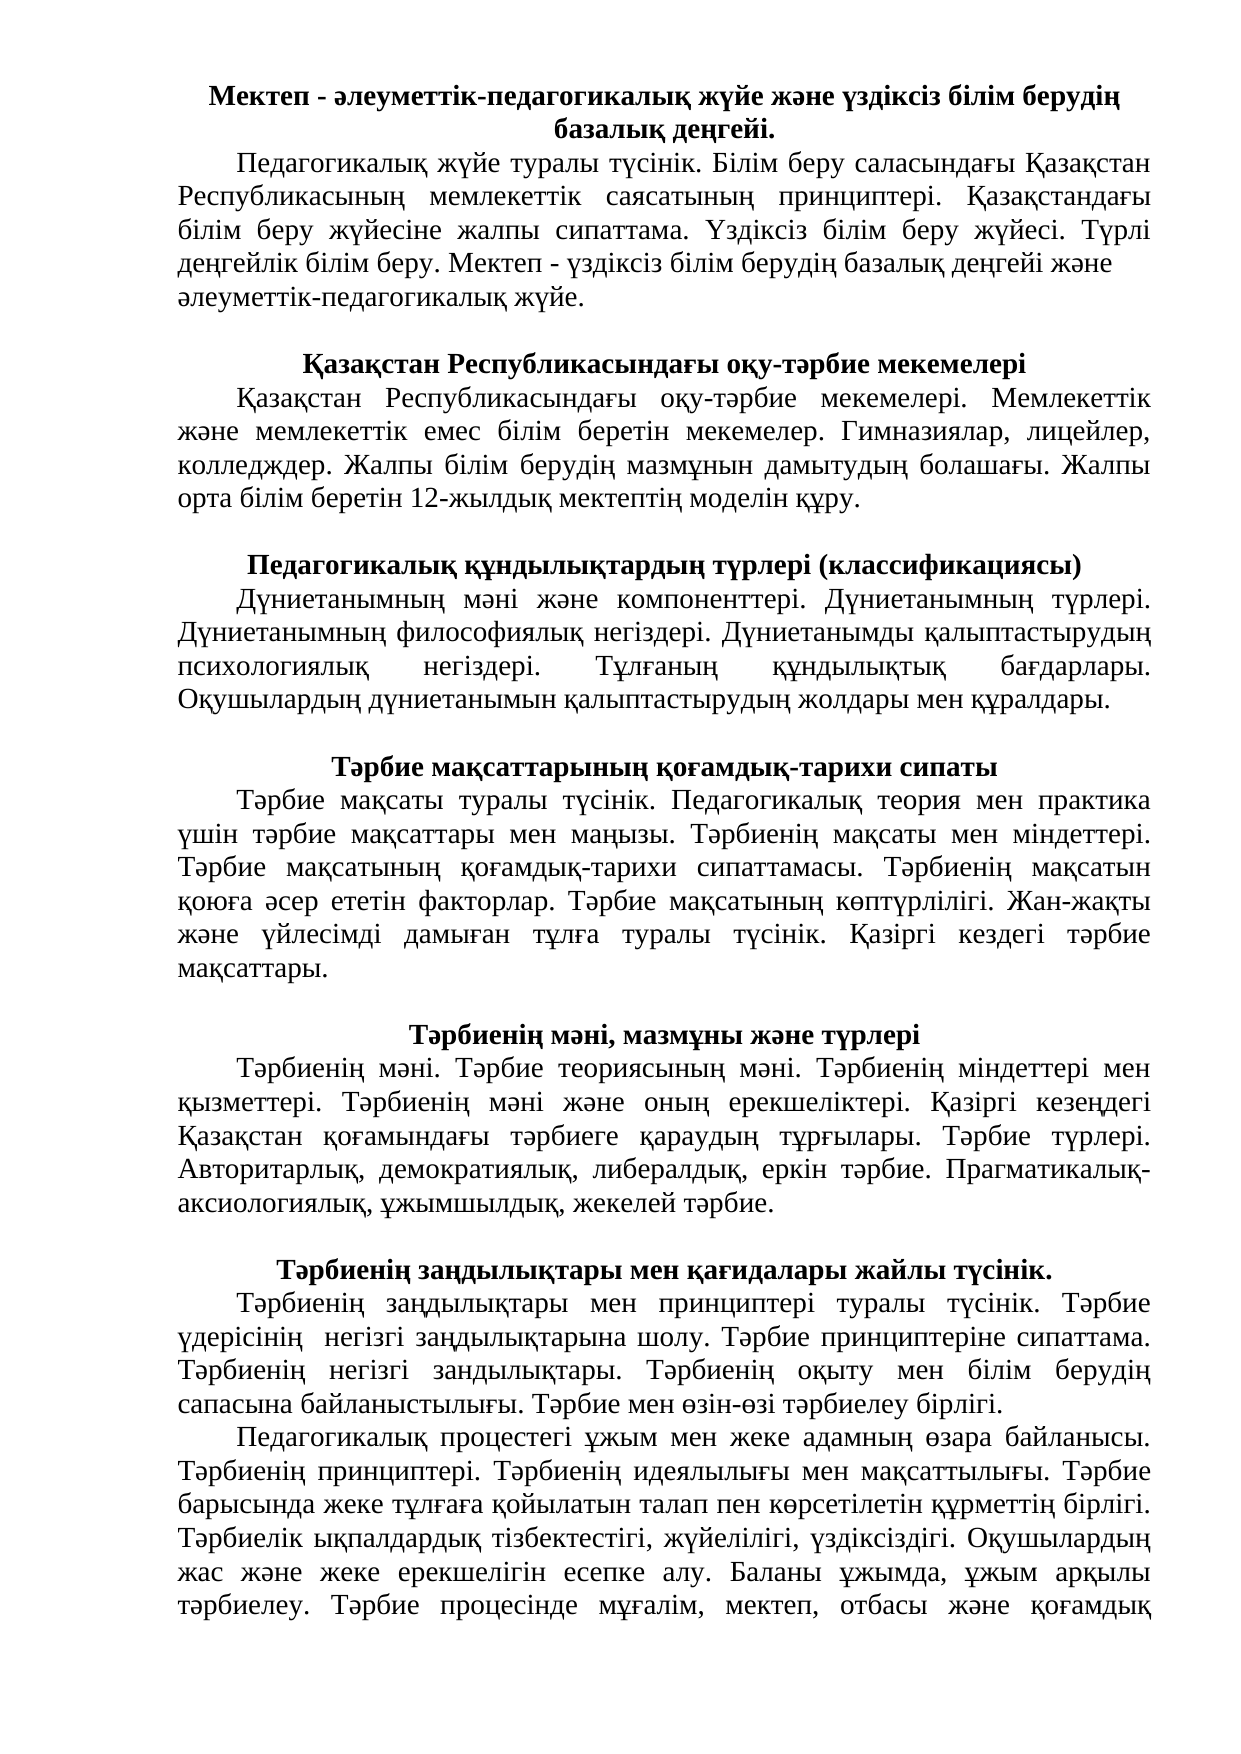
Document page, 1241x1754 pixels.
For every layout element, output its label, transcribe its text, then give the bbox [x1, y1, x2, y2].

text Дүниетанымның мәні және компоненттері. Дүниетанымның түрлері. Дүниетанымның философиялық негіздері. Дүниетанымды қалыптастырудың психологиялық негіздері. Тұлғаның құндылықтық бағдарлары. Оқушылардың дүниетанымын қалыптастырудың жолдары мен құралдары. [177, 581, 1152, 715]
text Педагогикалық жүйе туралы түсінік. Білім беру саласындағы Қазақстан Республикасының мемлекеттік саясатының принциптері. Қазақстандағы білім беру жүйесіне жалпы сипаттама. Үздіксіз білім беру жүйесі. Түрлі деңгейлік білім беру. Мектеп - үздіксіз білім берудің базалық деңгейі және [177, 145, 1152, 279]
text Тәрбие мақсаттарының қоғамдық-тарихи сипаты [177, 749, 1152, 782]
text Тәрбие мақсаты туралы түсінік. Педагогикалық теория мен практика үшін тәрбие мақсаттары мен маңызы. Тәрбиенің мақсаты мен міндеттері. Тәрбие мақсатының қоғамдық-тарихи сипаттамасы. Тәрбиенің мақсатын қоюға әсер ететін факторлар. Тәрбие мақсатының көптүрлілігі. Жан-жақты және үйлесімді дамыған тұлға туралы түсінік. Қазіргі кездегі тәрбие мақсаттары. [177, 782, 1152, 983]
text Мектеп - әлеуметтік-педагогикалық жүйе және үздіксіз білім берудің базалық деңгейі. [177, 78, 1152, 145]
text Тәрбиенің заңдылықтары мен принциптері туралы түсінік. Тәрбие үдерісінің негізгі заңдылықтарына шолу. Тәрбие принциптеріне сипаттама. Тәрбиенің негізгі зандылықтары. Тәрбиенің оқыту мен білім берудің сапасына байланыстылығы. Тәрбие мен өзін-өзі тәрбиелеу бірлігі. [177, 1285, 1152, 1419]
text Қазақстан Республикасындағы оқу-тәрбие мекемелері. Мемлекеттік және мемлекеттік емес білім беретін мекемелер. Гимназиялар, лицейлер, колледждер. Жалпы білім берудің мазмұнын дамытудың болашағы. Жалпы орта білім беретін 12-жылдық мектептің моделін құру. [177, 380, 1152, 514]
text Тәрбиенің заңдылықтары мен қағидалары жайлы түсінік. [177, 1252, 1152, 1285]
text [177, 1419, 1152, 1621]
text әлеуметтік-педагогикалық жүйе. [177, 279, 1152, 313]
text Қазақстан Республикасындағы оқу-тәрбие мекемелері [177, 346, 1152, 380]
text Тәрбиенің мәні, мазмұны және түрлері [177, 1017, 1152, 1051]
text Тәрбиенің мәні. Тәрбие теориясының мәні. Тәрбиенің міндеттері мен қызметтері. Тәрбиенің мәні және оның ерекшеліктері. Қазіргі кезеңдегі Қазақстан қоғамындағы тәрбиеге қараудың тұрғылары. Тәрбие түрлері. Авторитарлық, демократиялық, либералдық, еркін тәрбие. Прагматикалық- аксиологиялық, ұжымшылдық, жекелей тәрбие. [177, 1051, 1152, 1218]
text Педагогикалық құндылықтардың түрлері (классификациясы) [177, 547, 1152, 581]
